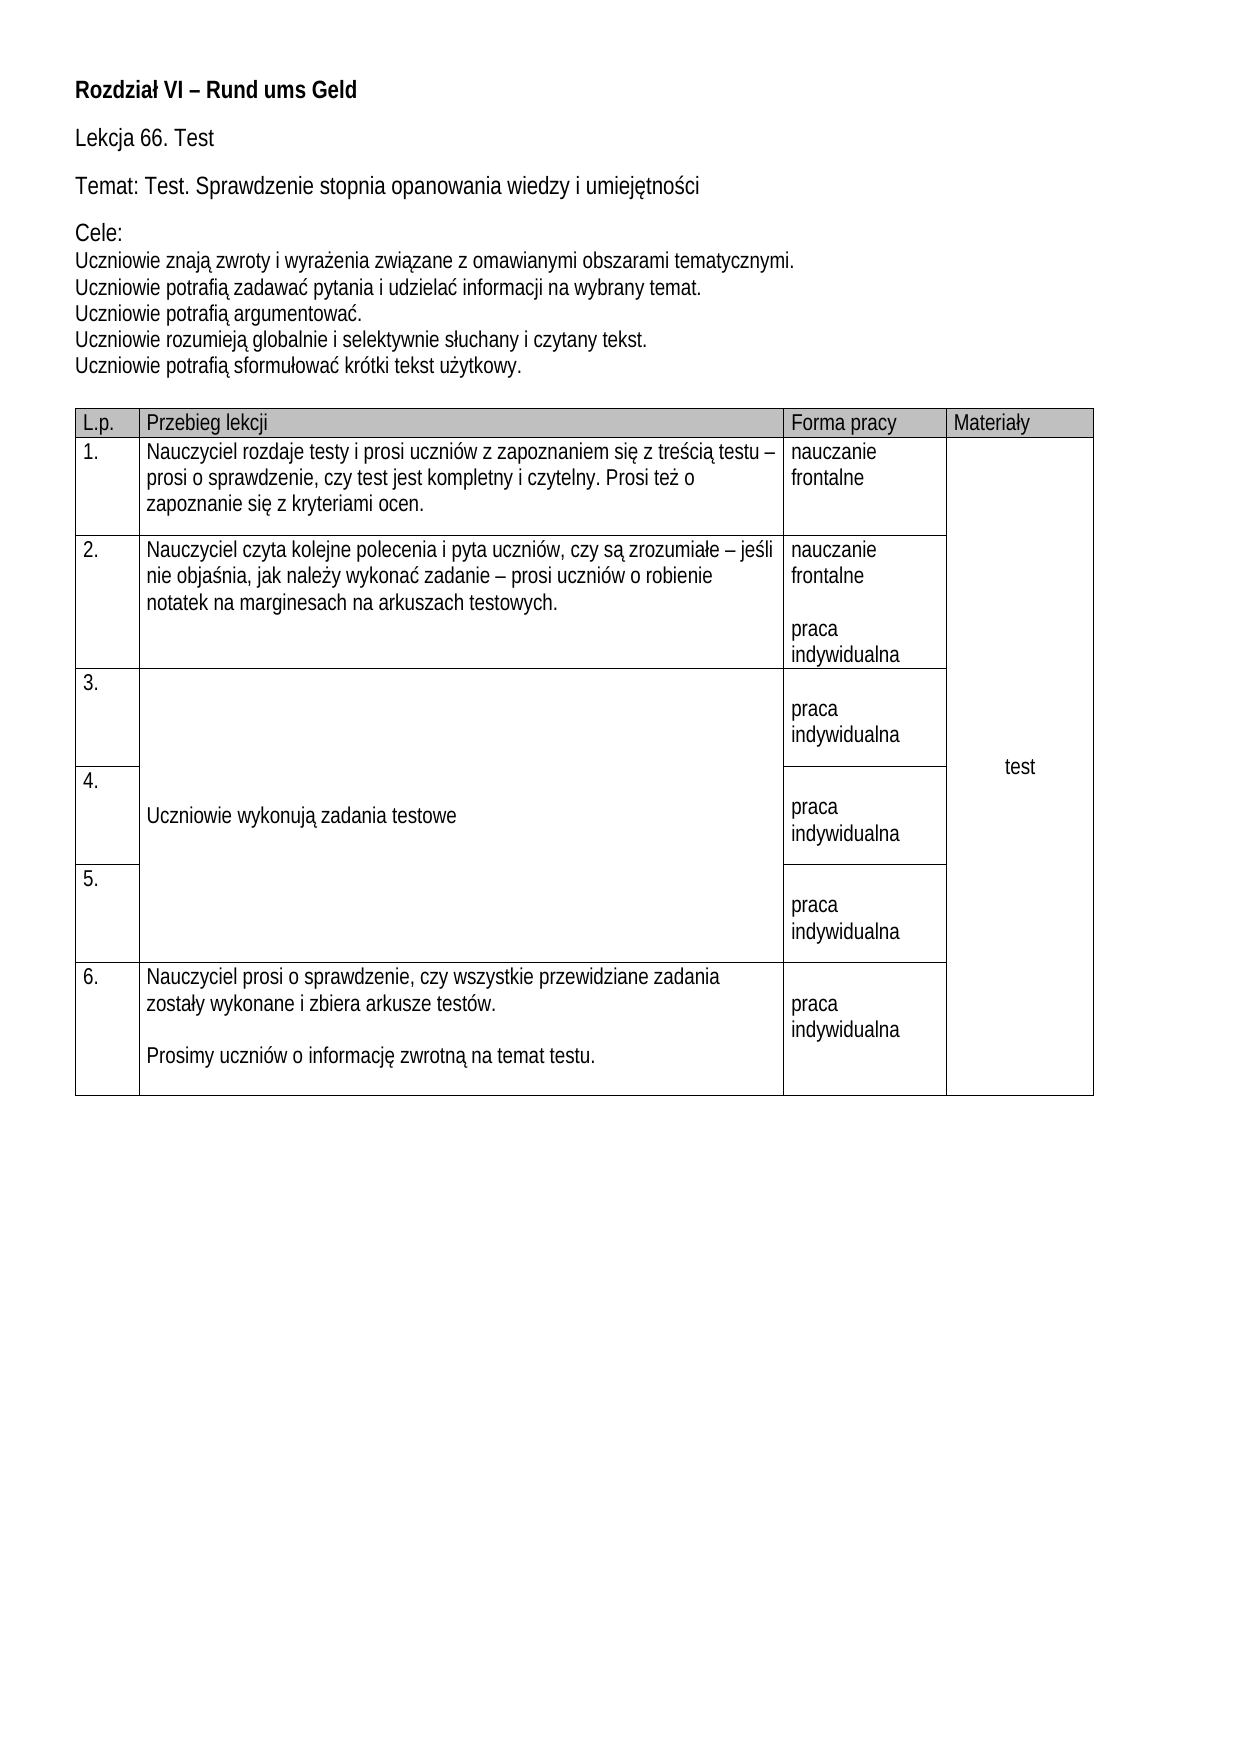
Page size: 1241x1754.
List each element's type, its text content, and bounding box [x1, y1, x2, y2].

table_cell 5. [76, 865, 139, 962]
table_cell 6. [76, 963, 139, 1095]
text Temat: Test. Sprawdzenie stopnia opanowania wiedzy i umiejętności [75, 171, 1165, 199]
table_cell 4. [76, 767, 139, 864]
table_header Materiały [947, 409, 1093, 437]
table_cell 1. [76, 438, 139, 535]
table_cell praca indywidualna [784, 865, 946, 962]
table_cell praca indywidualna [784, 767, 946, 864]
text Uczniowie potrafią argumentować. [75, 300, 1165, 326]
text Lekcja 66. Test [75, 123, 1165, 151]
table_cell Uczniowie wykonują zadania testowe [140, 669, 783, 962]
text Uczniowie potrafią sformułować krótki tekst użytkowy. [75, 352, 1165, 379]
text Uczniowie potrafią zadawać pytania i udzielać informacji na wybrany temat. [75, 273, 1165, 300]
table_cell test [947, 438, 1093, 1095]
text Cele: [75, 218, 1165, 247]
text Rozdział VI – Rund ums Geld [75, 75, 1165, 104]
table_cell Nauczyciel rozdaje testy i prosi uczniów z zapoznaniem się z treścią testu – prosi o sprawdzenie, czy test jest kompletny i czytelny. Prosi też o zapoznanie się z kryteriami ocen. [140, 438, 783, 535]
table_cell 3. [76, 669, 139, 766]
text Uczniowie rozumieją globalnie i selektywnie słuchany i czytany tekst. [75, 326, 1165, 352]
table_cell Nauczyciel czyta kolejne polecenia i pyta uczniów, czy są zrozumiałe – jeśli nie objaśnia, jak należy wykonać zadanie – prosi uczniów o robienie notatek na marginesach na arkuszach testowych. [140, 536, 783, 668]
table_cell praca indywidualna [784, 669, 946, 766]
table_header Forma pracy [784, 409, 946, 437]
table_header L.p. [76, 409, 139, 437]
text Uczniowie znają zwroty i wyrażenia związane z omawianymi obszarami tematycznymi. [75, 247, 1165, 273]
table_header Przebieg lekcji [140, 409, 783, 437]
table_cell 2. [76, 536, 139, 668]
table_cell praca indywidualna [784, 963, 946, 1095]
table_cell nauczanie frontalne praca indywidualna [784, 536, 946, 668]
table_cell nauczanie frontalne [784, 438, 946, 535]
table_cell Nauczyciel prosi o sprawdzenie, czy wszystkie przewidziane zadania zostały wykonane i zbiera arkusze testów. Prosimy uczniów o informację zwrotną na temat testu. [140, 963, 783, 1095]
